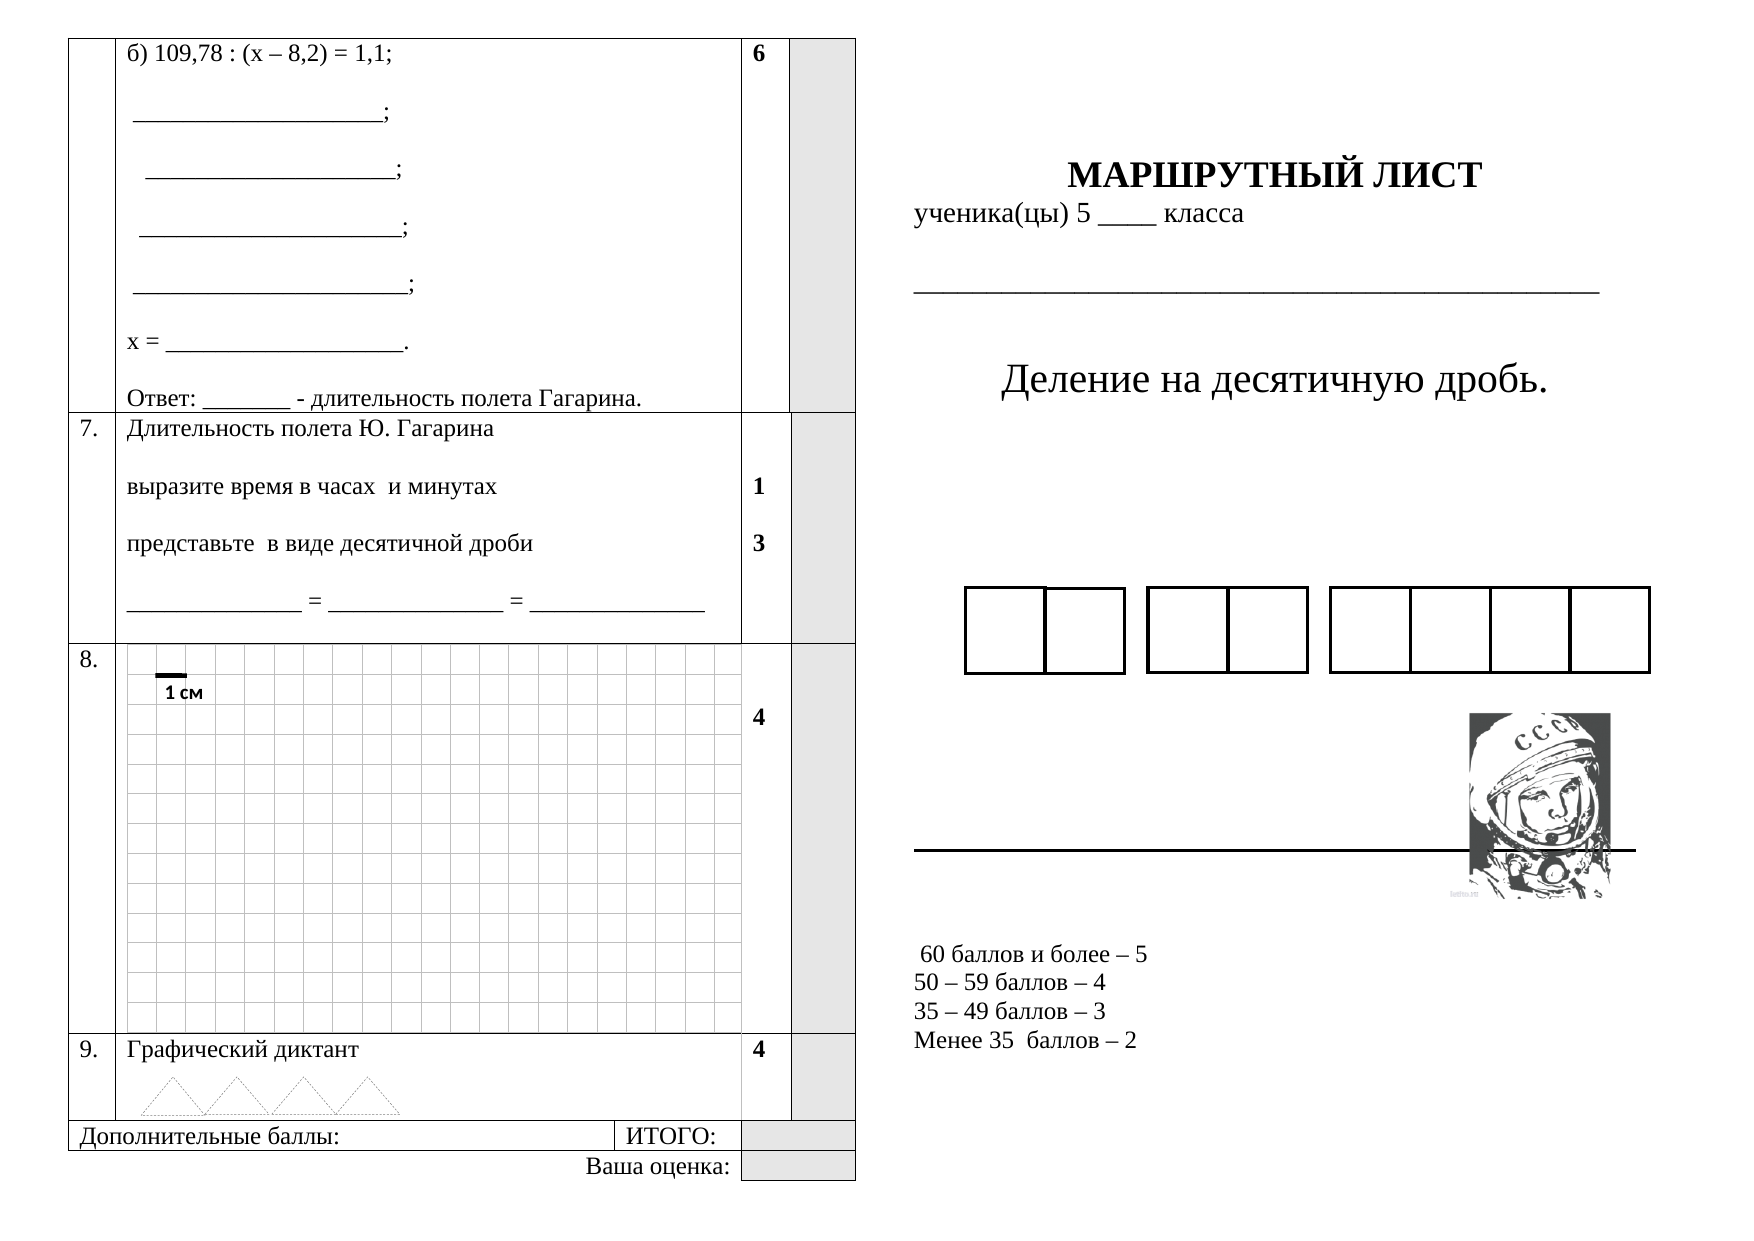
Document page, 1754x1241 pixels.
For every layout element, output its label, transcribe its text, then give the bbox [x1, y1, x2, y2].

table_cell [539, 914, 567, 942]
table_cell [216, 765, 244, 793]
table_cell 1 3 [742, 413, 791, 643]
table_cell [275, 735, 303, 764]
table_cell [275, 794, 303, 823]
table_cell [333, 765, 362, 793]
table_cell [157, 678, 185, 704]
table_cell [715, 645, 741, 674]
table_cell [422, 884, 450, 913]
text 50 – 59 баллов – 4 [914, 967, 1636, 996]
table_cell [275, 854, 303, 883]
table_cell [392, 1003, 421, 1032]
table_cell [363, 645, 391, 674]
table_cell [216, 705, 244, 734]
table_cell [128, 1003, 156, 1032]
table_cell [157, 854, 185, 883]
table_cell [392, 824, 421, 853]
table_cell [245, 675, 274, 704]
table_cell [656, 824, 685, 853]
table_cell [186, 794, 215, 823]
table_cell [363, 1003, 391, 1032]
table_cell [275, 645, 303, 674]
table_cell [451, 765, 479, 793]
text 60 баллов и более – 5 [914, 939, 1636, 967]
table_cell [480, 973, 508, 1002]
table_cell [157, 1003, 185, 1032]
table_cell [363, 884, 391, 913]
table_cell [598, 705, 626, 734]
table_cell ИТОГО: [615, 1121, 741, 1150]
table_cell [333, 943, 362, 972]
table_cell [304, 973, 332, 1002]
table_cell [686, 973, 714, 1002]
table_cell [186, 675, 215, 704]
table_cell [216, 794, 244, 823]
table_cell [598, 645, 626, 674]
table_cell [333, 884, 362, 913]
table_cell [686, 824, 714, 853]
table_cell [715, 1003, 741, 1032]
table_cell [451, 794, 479, 823]
table_cell [627, 973, 655, 1002]
table_cell [627, 854, 655, 883]
table_cell [509, 884, 538, 913]
table_cell [392, 914, 421, 942]
table_cell [275, 943, 303, 972]
table_cell [186, 973, 215, 1002]
table_cell [627, 735, 655, 764]
table_cell 4 [742, 644, 791, 1033]
table_cell [422, 794, 450, 823]
table_cell [128, 765, 156, 793]
table_cell [686, 705, 714, 734]
table_cell [245, 854, 274, 883]
table_cell [598, 914, 626, 942]
table_cell [216, 824, 244, 853]
table_cell [598, 884, 626, 913]
table_cell [686, 794, 714, 823]
table_cell [304, 854, 332, 883]
table_cell [480, 824, 508, 853]
table_cell [392, 735, 421, 764]
table_cell [304, 735, 332, 764]
table_cell [627, 1003, 655, 1032]
table_cell [568, 884, 597, 913]
table_cell [363, 973, 391, 1002]
table_cell [480, 914, 508, 942]
table_cell [509, 914, 538, 942]
table_cell [480, 1003, 508, 1032]
table_cell [304, 884, 332, 913]
table_cell [480, 705, 508, 734]
table_cell [392, 675, 421, 704]
table_cell [686, 1003, 714, 1032]
table_cell [568, 1003, 597, 1032]
table_cell [539, 735, 567, 764]
table_cell [509, 705, 538, 734]
table_cell [392, 884, 421, 913]
table_cell [363, 675, 391, 704]
text ученика(цы) 5 ____ класса [914, 196, 1636, 229]
table_cell [128, 973, 156, 1002]
table_cell 3 6 [742, 39, 789, 412]
table_cell [157, 765, 185, 793]
table_cell [451, 824, 479, 853]
table_cell [627, 824, 655, 853]
table_cell [392, 705, 421, 734]
table_cell [422, 973, 450, 1002]
table_cell [275, 824, 303, 853]
table_cell [627, 645, 655, 674]
table_cell [686, 765, 714, 793]
table_cell [304, 645, 332, 674]
table_cell [333, 794, 362, 823]
table_cell [245, 735, 274, 764]
table_cell [333, 1003, 362, 1032]
table_cell [451, 914, 479, 942]
table_cell [715, 765, 741, 793]
table_cell [422, 943, 450, 972]
table_cell [627, 914, 655, 942]
table_cell [539, 705, 567, 734]
table_cell [333, 645, 362, 674]
table_cell [128, 914, 156, 942]
table_cell [422, 824, 450, 853]
table_cell [333, 675, 362, 704]
table_cell [568, 973, 597, 1002]
text МАРШРУТНЫЙ ЛИСТ [914, 152, 1636, 196]
table_cell [656, 645, 685, 674]
table_cell [686, 675, 714, 704]
table_cell [480, 735, 508, 764]
table_cell [598, 824, 626, 853]
table_cell [128, 645, 156, 674]
table_cell [656, 973, 685, 1002]
table_cell [656, 794, 685, 823]
table_cell [245, 705, 274, 734]
table_cell [568, 824, 597, 853]
table_cell [363, 824, 391, 853]
table_cell [480, 794, 508, 823]
table_cell [392, 645, 421, 674]
table_cell [480, 765, 508, 793]
table_cell [422, 705, 450, 734]
table_cell [186, 1003, 215, 1032]
table_cell [568, 765, 597, 793]
table_cell [304, 914, 332, 942]
table_cell [656, 914, 685, 942]
table_cell [245, 824, 274, 853]
table_cell [157, 824, 185, 853]
table_cell [157, 645, 185, 673]
table_cell [157, 914, 185, 942]
table_cell [216, 884, 244, 913]
table_cell [186, 735, 215, 764]
table_cell [568, 914, 597, 942]
table_cell [742, 1151, 855, 1180]
table_cell [568, 735, 597, 764]
table_cell [539, 645, 567, 674]
table_cell [539, 675, 567, 704]
table_cell [686, 645, 714, 674]
table_cell [656, 854, 685, 883]
table_cell [186, 824, 215, 853]
table_cell [392, 765, 421, 793]
table_cell [598, 675, 626, 704]
table_cell [422, 735, 450, 764]
table_cell [216, 973, 244, 1002]
table_cell [715, 675, 741, 704]
table_cell [422, 645, 450, 674]
table_cell 4 [742, 1034, 791, 1120]
table_cell [275, 675, 303, 704]
table_cell 6. [69, 39, 115, 412]
table_cell [480, 645, 508, 674]
text Менее 35 баллов – 2 [914, 1025, 1636, 1054]
table_cell Длительность полета Ю. Гагарина выразите время в часах и минутах представьте в виде десятичной дроби ______________ = ______________ = ______________ [116, 413, 741, 643]
table_cell [275, 765, 303, 793]
table_cell [304, 705, 332, 734]
table_cell [656, 884, 685, 913]
table_cell [715, 914, 741, 942]
table_cell [128, 884, 156, 913]
table_cell [539, 884, 567, 913]
table_cell [686, 914, 714, 942]
table_cell [598, 943, 626, 972]
table_cell [627, 943, 655, 972]
table_cell [539, 854, 567, 883]
table_cell [568, 943, 597, 972]
table_cell [656, 735, 685, 764]
table_cell [186, 765, 215, 793]
table_cell [598, 854, 626, 883]
table_cell [363, 854, 391, 883]
table_cell [304, 943, 332, 972]
table_cell [245, 914, 274, 942]
table_cell [392, 794, 421, 823]
table_cell [451, 854, 479, 883]
table_cell [245, 645, 274, 674]
table_cell [128, 824, 156, 853]
table_cell [245, 794, 274, 823]
table_cell [656, 1003, 685, 1032]
table_cell [216, 914, 244, 942]
table_cell [568, 794, 597, 823]
text Деление на десятичную дробь. [914, 354, 1636, 402]
table_cell [627, 705, 655, 734]
table_cell [451, 645, 479, 674]
table_cell [422, 1003, 450, 1032]
table_cell [598, 794, 626, 823]
table_cell [742, 1121, 855, 1150]
table_cell [598, 765, 626, 793]
table_cell [422, 914, 450, 942]
table_cell [627, 794, 655, 823]
table_cell [627, 765, 655, 793]
table_cell [363, 794, 391, 823]
table_cell [333, 824, 362, 853]
table_cell [245, 884, 274, 913]
table_cell [451, 973, 479, 1002]
table_cell [451, 1003, 479, 1032]
table_cell [422, 675, 450, 704]
table_cell [539, 765, 567, 793]
table_cell [568, 645, 597, 674]
table_cell [304, 824, 332, 853]
table_cell [422, 765, 450, 793]
table_cell [686, 884, 714, 913]
table_cell [480, 884, 508, 913]
table_cell [186, 705, 215, 734]
table_cell [186, 914, 215, 942]
table_cell [304, 675, 332, 704]
table_cell [598, 973, 626, 1002]
table_cell [715, 794, 741, 823]
table_cell [275, 884, 303, 913]
table_cell [509, 675, 538, 704]
table_cell Дополнительные баллы: [69, 1121, 614, 1150]
text _______________________________________________ [914, 263, 1636, 296]
table_cell [656, 705, 685, 734]
table_cell [627, 884, 655, 913]
table_cell [157, 794, 185, 823]
table_cell [715, 854, 741, 883]
table_cell [245, 943, 274, 972]
table_cell [480, 675, 508, 704]
table_cell [128, 854, 156, 883]
table_cell [333, 854, 362, 883]
table_cell [715, 943, 741, 972]
table_cell [392, 943, 421, 972]
table_cell [363, 943, 391, 972]
table_cell Ваша оценка: [68, 1151, 741, 1180]
picture [1443, 710, 1636, 903]
table_cell [715, 735, 741, 764]
table_cell [656, 943, 685, 972]
table_cell [157, 884, 185, 913]
table_cell [304, 1003, 332, 1032]
table_cell [275, 973, 303, 1002]
table_cell [186, 645, 215, 674]
table_cell [333, 914, 362, 942]
table_cell [451, 943, 479, 972]
table_cell [128, 943, 156, 972]
table_cell [686, 854, 714, 883]
table_cell 8. [69, 644, 115, 1033]
table_cell [363, 735, 391, 764]
table_cell [275, 914, 303, 942]
table_cell [128, 735, 156, 764]
table_cell [480, 943, 508, 972]
table_cell [157, 735, 185, 764]
table_cell Графический диктант [116, 1034, 741, 1120]
table_cell [509, 973, 538, 1002]
table_cell [216, 943, 244, 972]
table_cell [216, 735, 244, 764]
table_cell 7. [69, 413, 115, 643]
table_cell [304, 794, 332, 823]
table_cell [392, 854, 421, 883]
table_cell [157, 705, 185, 734]
table_cell [245, 973, 274, 1002]
table_cell [128, 705, 156, 734]
table_cell [392, 973, 421, 1002]
table_cell [539, 824, 567, 853]
table_cell [186, 854, 215, 883]
table_cell [451, 884, 479, 913]
table_cell [304, 765, 332, 793]
table_cell [116, 644, 127, 1033]
table_cell [157, 973, 185, 1002]
table_cell [509, 1003, 538, 1032]
table_cell [128, 794, 156, 823]
table_cell [715, 973, 741, 1002]
table_cell [715, 705, 741, 734]
table_cell [792, 1034, 855, 1120]
table_cell [509, 765, 538, 793]
table_cell [363, 705, 391, 734]
table_cell [333, 735, 362, 764]
table_cell [216, 854, 244, 883]
table_cell [245, 1003, 274, 1032]
table_cell [245, 765, 274, 793]
table_cell [363, 914, 391, 942]
table_cell [333, 973, 362, 1002]
table_cell [451, 675, 479, 704]
table_cell [186, 884, 215, 913]
table_cell [509, 943, 538, 972]
table_cell [598, 1003, 626, 1032]
table_cell [715, 824, 741, 853]
table_cell [656, 765, 685, 793]
table_cell [422, 854, 450, 883]
table_cell [509, 794, 538, 823]
table_cell [363, 765, 391, 793]
table_cell [792, 644, 855, 1033]
table_cell [480, 854, 508, 883]
table_cell [656, 675, 685, 704]
table_cell [539, 794, 567, 823]
table_cell [792, 413, 855, 643]
table_cell [686, 943, 714, 972]
table_cell [216, 1003, 244, 1032]
table_cell [216, 675, 244, 704]
table_cell [627, 675, 655, 704]
table_cell [568, 675, 597, 704]
table_cell [451, 735, 479, 764]
table_cell [539, 1003, 567, 1032]
table_cell [568, 854, 597, 883]
table_cell [186, 943, 215, 972]
table_cell [509, 854, 538, 883]
table_cell [539, 973, 567, 1002]
table_cell [275, 1003, 303, 1032]
table_cell [333, 705, 362, 734]
table_cell [598, 735, 626, 764]
table_cell [509, 735, 538, 764]
table_cell [128, 675, 156, 704]
table_cell [275, 705, 303, 734]
table_cell [509, 824, 538, 853]
text 35 – 49 баллов – 3 [914, 996, 1636, 1025]
table_cell [157, 943, 185, 972]
table_cell [451, 705, 479, 734]
table_cell [216, 645, 244, 674]
table_cell [790, 39, 855, 412]
table_cell [568, 705, 597, 734]
table_cell [686, 735, 714, 764]
table_cell [715, 884, 741, 913]
table_cell [509, 645, 538, 674]
table_cell 9. [69, 1034, 115, 1120]
table_cell [539, 943, 567, 972]
